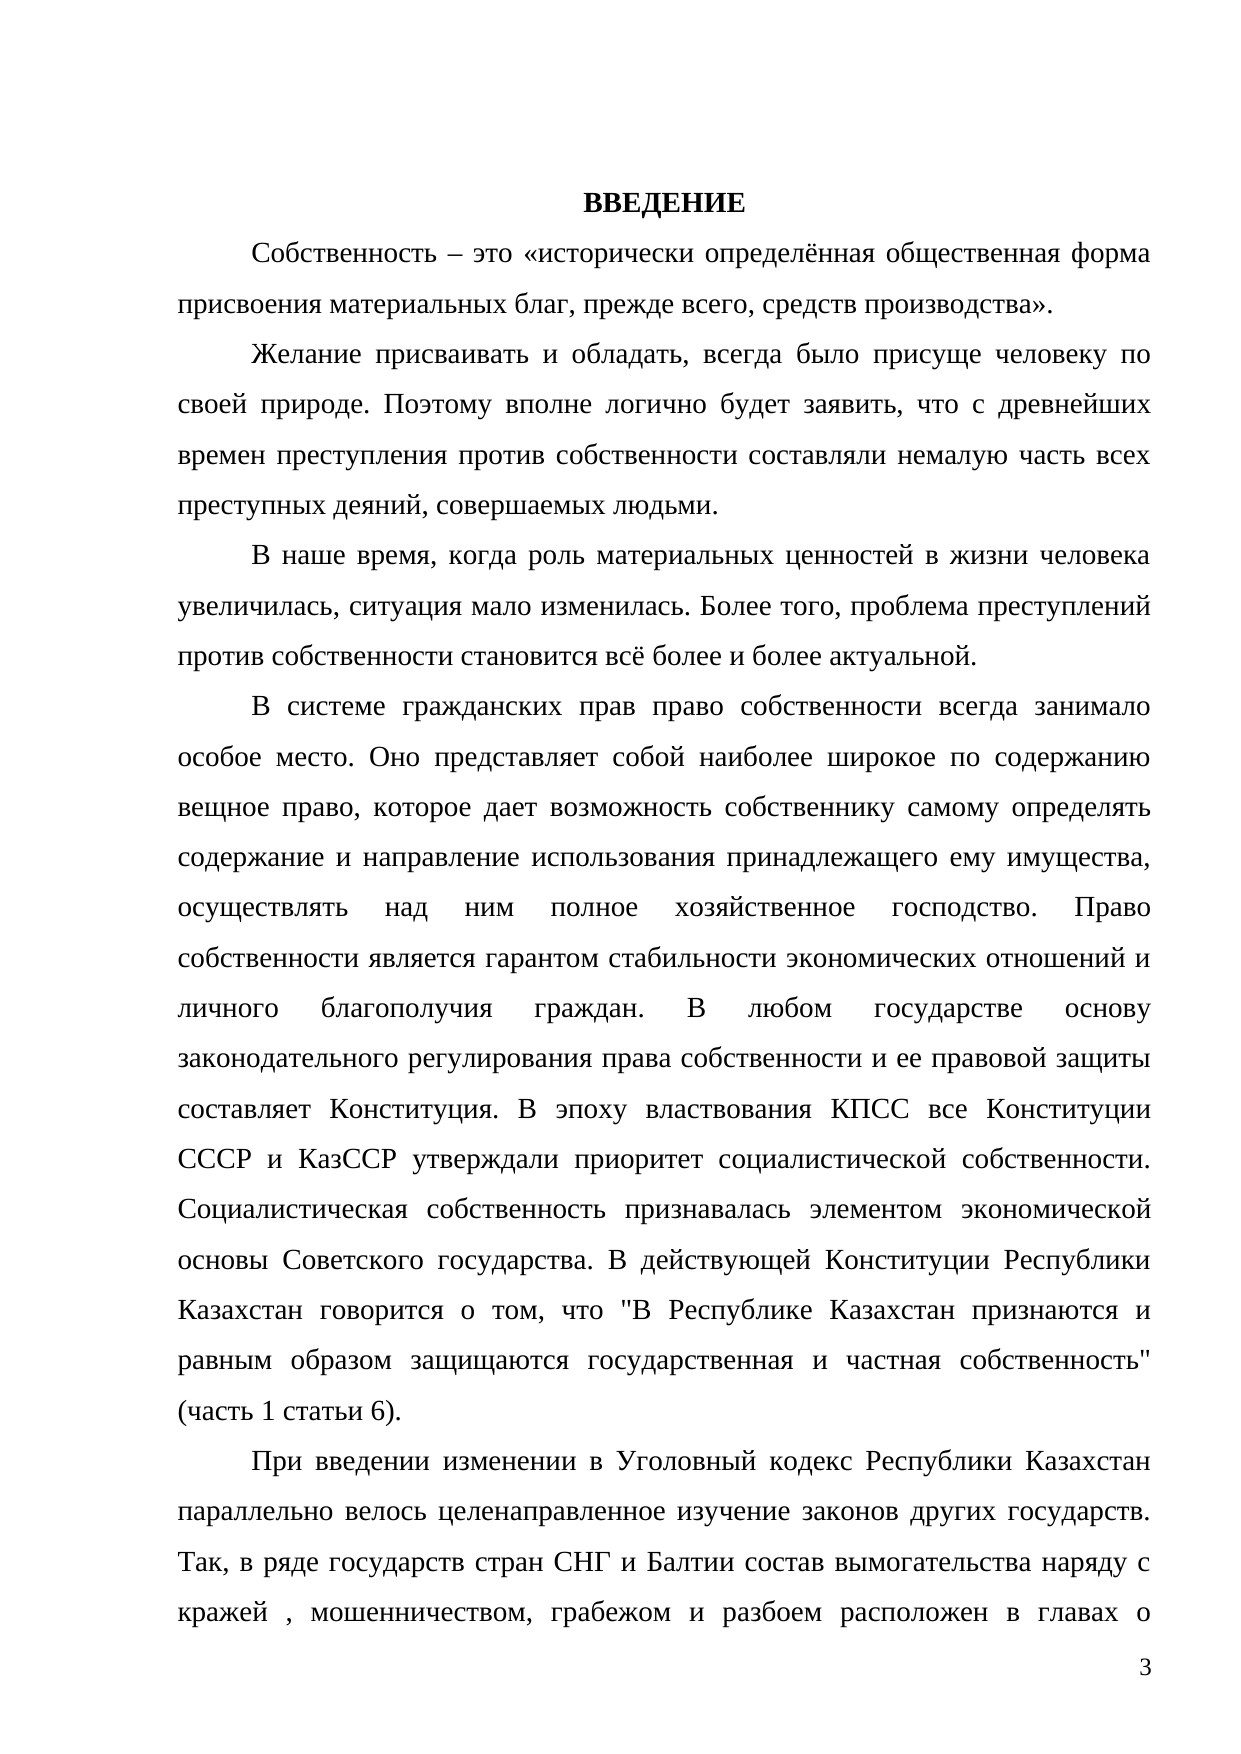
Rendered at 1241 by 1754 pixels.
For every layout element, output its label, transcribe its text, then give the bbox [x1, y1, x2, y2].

text Желание присваивать и обладать, всегда было присуще человеку по своей природе. Поэтому вполне логично будет заявить, что с древнейших времен преступления против собственности составляли немалую часть всех преступных деяний, совершаемых людьми. [177, 336, 1152, 521]
text ВВЕДЕНИЕ [177, 185, 1152, 219]
text В системе гражданских прав право собственности всегда занимало особое место. Оно представляет собой наиболее широкое по содержанию вещное право, которое дает возможность собственнику самому определять содержание и направление использования принадлежащего ему имущества, осуществлять над ним полное хозяйственное господство. Право собственности является гарантом стабильности экономических отношений и личного благополучия граждан. В любом государстве основу законодательного регулирования права собственности и ее правовой защиты составляет Конституция. В эпоху властвования КПСС все Конституции СССР и КазССР утверждали приоритет социалистической собственности. Социалистическая собственность признавалась элементом экономической основы Советского государства. В действующей Конституции Республики Казахстан говорится о том, что "В Республике Казахстан признаются и равным образом защищаются государственная и частная собственность" (часть 1 статьи 6). [177, 688, 1152, 1426]
text В наше время, когда роль материальных ценностей в жизни человека увеличилась, ситуация мало изменилась. Более того, проблема преступлений против собственности становится всё более и более актуальной. [177, 537, 1152, 672]
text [177, 1443, 1152, 1627]
text Собственность – это «исторически определённая общественная форма присвоения материальных благ, прежде всего, средств производства». [177, 236, 1152, 319]
